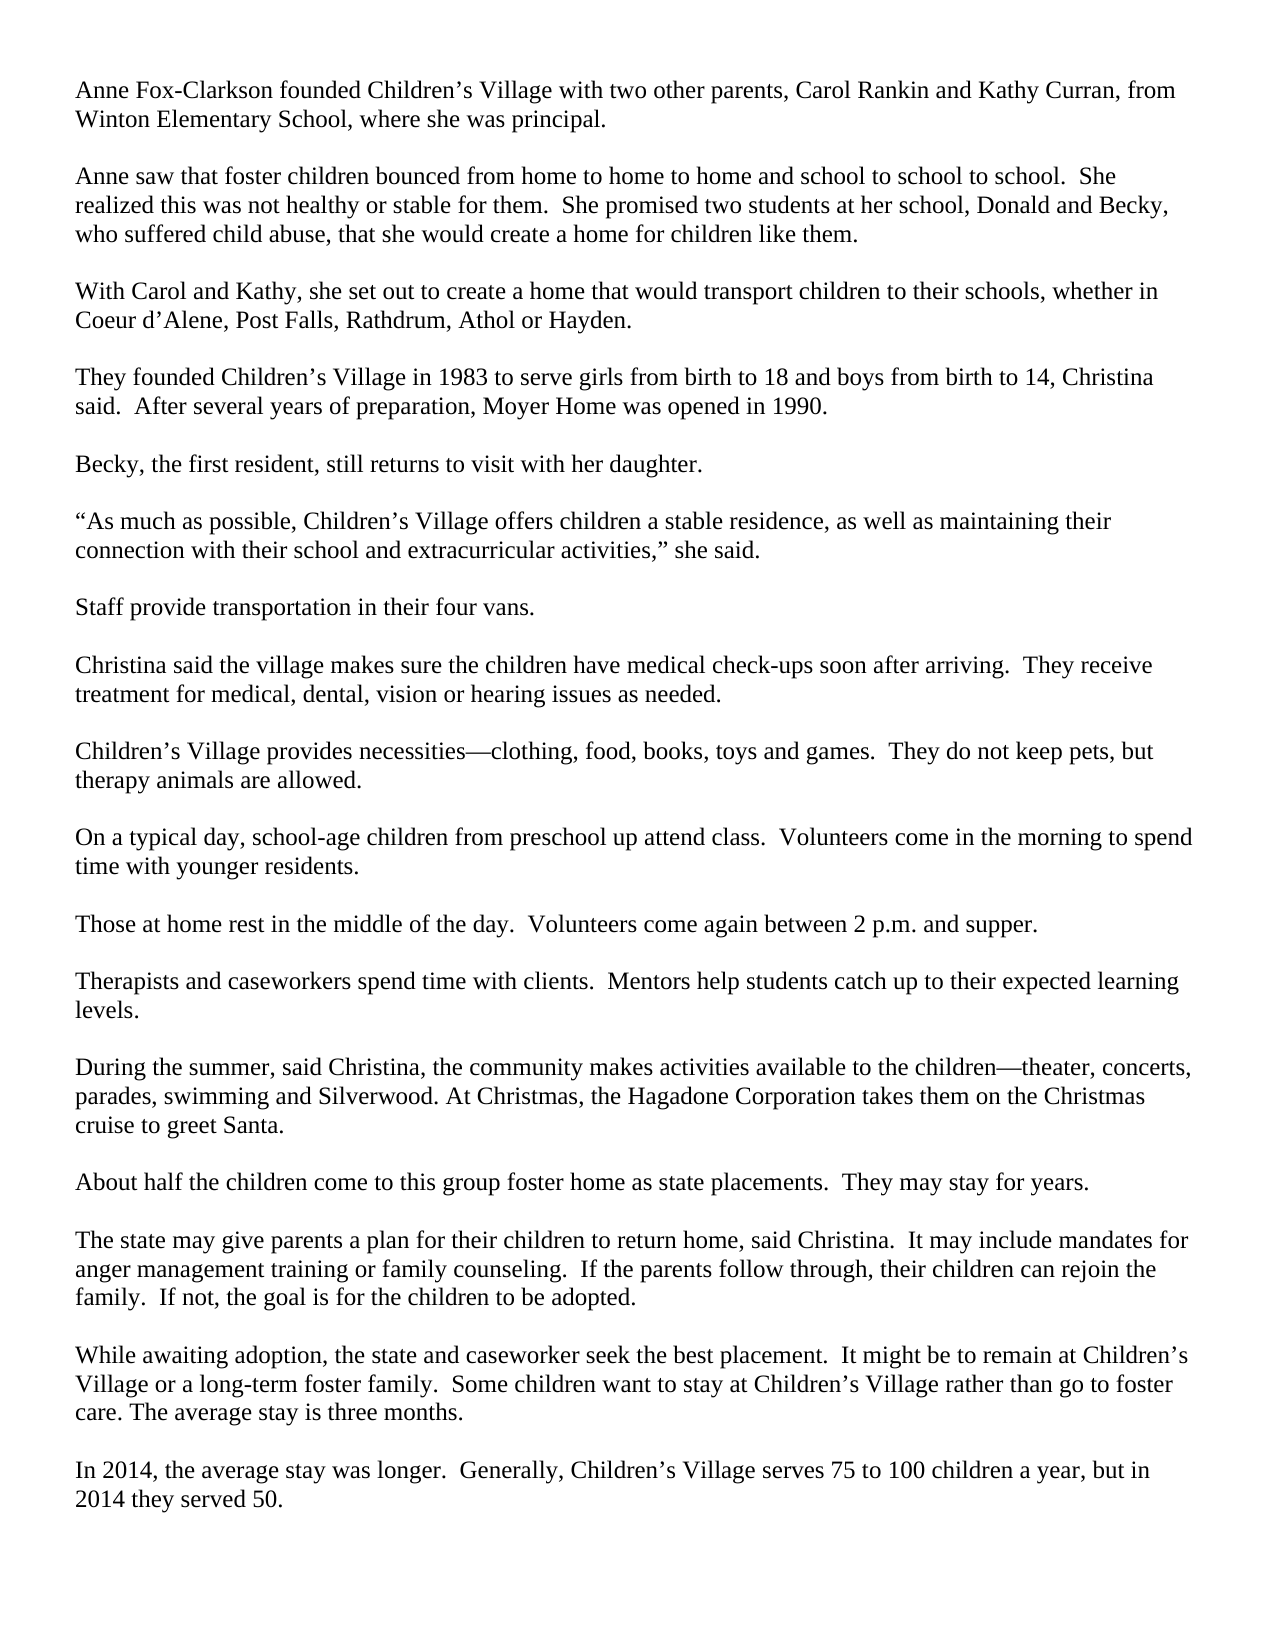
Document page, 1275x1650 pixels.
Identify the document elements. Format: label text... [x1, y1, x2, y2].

text Therapists and caseworkers spend time with clients. Mentors help students catch up to their expected learning levels. [75, 966, 1200, 1024]
text While awaiting adoption, the state and caseworker seek the best placement. It might be to remain at Children’s Village or a long-term foster family. Some children want to stay at Children’s Village rather than go to foster care. The average stay is three months. [75, 1340, 1200, 1426]
text Anne Fox-Clarkson founded Children’s Village with two other parents, Carol Rankin and Kathy Curran, from Winton Elementary School, where she was principal. [75, 75, 1200, 132]
text Christina said the village makes sure the children have medical check-ups soon after arriving. They receive treatment for medical, dental, vision or hearing issues as needed. [75, 650, 1200, 707]
text With Carol and Kathy, she set out to create a home that would transport children to their schools, whether in Coeur d’Alene, Post Falls, Rathdrum, Athol or Hayden. [75, 276, 1200, 334]
text Staff provide transportation in their four vans. [75, 592, 1200, 621]
text Anne saw that foster children bounced from home to home to home and school to school to school. She realized this was not healthy or stable for them. She promised two students at her school, Donald and Becky, who suffered child abuse, that she would create a home for children like them. [75, 161, 1200, 247]
text “As much as possible, Children’s Village offers children a stable residence, as well as maintaining their connection with their school and extracurricular activities,” she said. [75, 506, 1200, 564]
text During the summer, said Christina, the community makes activities available to the children—theater, concerts, parades, swimming and Silverwood. At Christmas, the Hagadone Corporation takes them on the Christmas cruise to greet Santa. [75, 1052, 1200, 1139]
text Those at home rest in the middle of the day. Volunteers come again between 2 p.m. and supper. [75, 909, 1200, 937]
text The state may give parents a plan for their children to return home, said Christina. It may include mandates for anger management training or family counseling. If the parents follow through, their children can rejoin the family. If not, the goal is for the children to be adopted. [75, 1225, 1200, 1311]
text They founded Children’s Village in 1983 to serve girls from birth to 18 and boys from birth to 14, Christina said. After several years of preparation, Moyer Home was opened in 1990. [75, 362, 1200, 420]
text About half the children come to this group foster home as state placements. They may stay for years. [75, 1167, 1200, 1196]
text In 2014, the average stay was longer. Generally, Children’s Village serves 75 to 100 children a year, but in 2014 they served 50. [75, 1455, 1200, 1512]
text Children’s Village provides necessities—clothing, food, books, toys and games. They do not keep pets, but therapy animals are allowed. [75, 736, 1200, 794]
text On a typical day, school-age children from preschool up attend class. Volunteers come in the morning to spend time with younger residents. [75, 822, 1200, 880]
text Becky, the first resident, still returns to visit with her daughter. [75, 449, 1200, 477]
